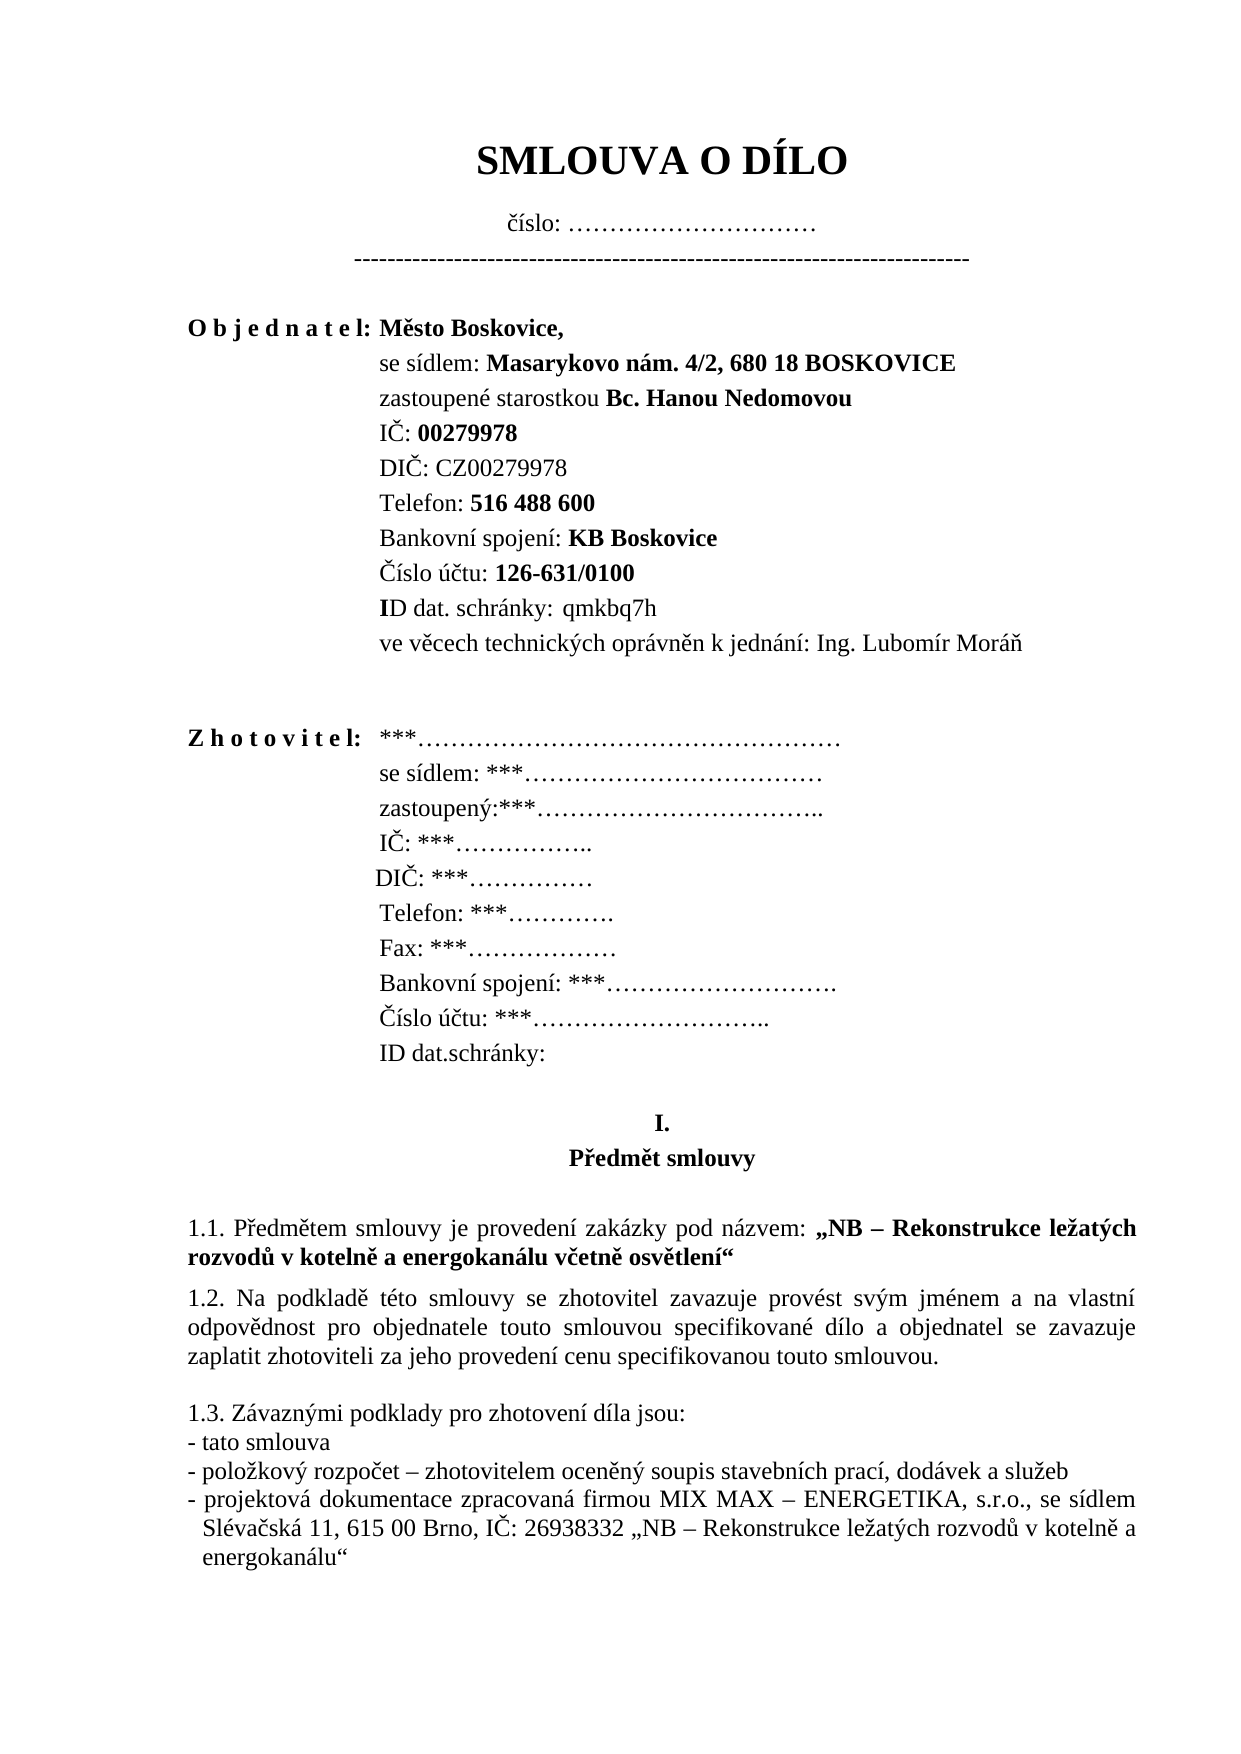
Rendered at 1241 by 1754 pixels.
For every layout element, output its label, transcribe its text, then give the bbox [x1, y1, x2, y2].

text 1.3. Závaznými podklady pro zhotovení díla jsou: [187, 1398, 1137, 1427]
text DIČ: CZ00279978 [187, 453, 1137, 482]
text Číslo účtu: 126-631/0100 [187, 558, 1137, 587]
text Fax: ***……………… [187, 933, 1137, 962]
text číslo: ………………………… [187, 208, 1137, 237]
text Bankovní spojení: ***………………………. [187, 968, 1137, 997]
text IČ: ***…………….. [187, 828, 1137, 857]
text Předmět smlouvy [187, 1143, 1137, 1172]
text SMLOUVA O DÍLO [187, 136, 1137, 184]
text Z h o t o v i t e l: ***…………………………………………… [187, 723, 1137, 752]
text Telefon: 516 488 600 [187, 488, 1137, 517]
text Číslo účtu: ***……………………….. [187, 1003, 1137, 1032]
text 1.2. Na podkladě této smlouvy se zhotovitel zavazuje provést svým jménem a na vlastní odpovědnost pro objednatele touto smlouvou specifikované dílo a objednatel se zavazuje zaplatit zhotoviteli za jeho provedení cenu specifikovanou touto smlouvou. [187, 1283, 1137, 1369]
text zastoupený:***…………………………….. [187, 793, 1137, 822]
text se sídlem: ***……………………………… [187, 758, 1137, 787]
text zastoupené starostkou Bc. Hanou Nedomovou [187, 383, 1137, 412]
text ID dat.schránky: [187, 1038, 1137, 1067]
text I. [187, 1108, 1137, 1137]
text - tato smlouva [187, 1427, 1137, 1456]
text Telefon: ***…………. [187, 898, 1137, 927]
text O b j e d n a t e l: Město Boskovice, [187, 313, 1137, 342]
text DIČ: ***…………… [187, 863, 1137, 892]
text Bankovní spojení: KB Boskovice [187, 523, 1137, 552]
text ve věcech technických oprávněn k jednání: Ing. Lubomír Moráň [187, 628, 1137, 657]
text ID dat. schránky: qmkbq7h [187, 593, 1137, 622]
text - položkový rozpočet – zhotovitelem oceněný soupis stavebních prací, dodávek a služeb [187, 1456, 1137, 1484]
text se sídlem: Masarykovo nám. 4/2, 680 18 BOSKOVICE [187, 348, 1137, 377]
text IČ: 00279978 [187, 418, 1137, 447]
text -------------------------------------------------------------------------- [187, 243, 1137, 272]
text - projektová dokumentace zpracovaná firmou MIX MAX – ENERGETIKA, s.r.o., se sídlem Slévačská 11, 615 00 Brno, IČ: 26938332 „NB – Rekonstrukce ležatých rozvodů v kotelně a energokanálu“ [187, 1484, 1137, 1571]
text 1.1. Předmětem smlouvy je provedení zakázky pod názvem: „NB – Rekonstrukce ležatých rozvodů v kotelně a energokanálu včetně osvětlení“ [187, 1213, 1137, 1271]
